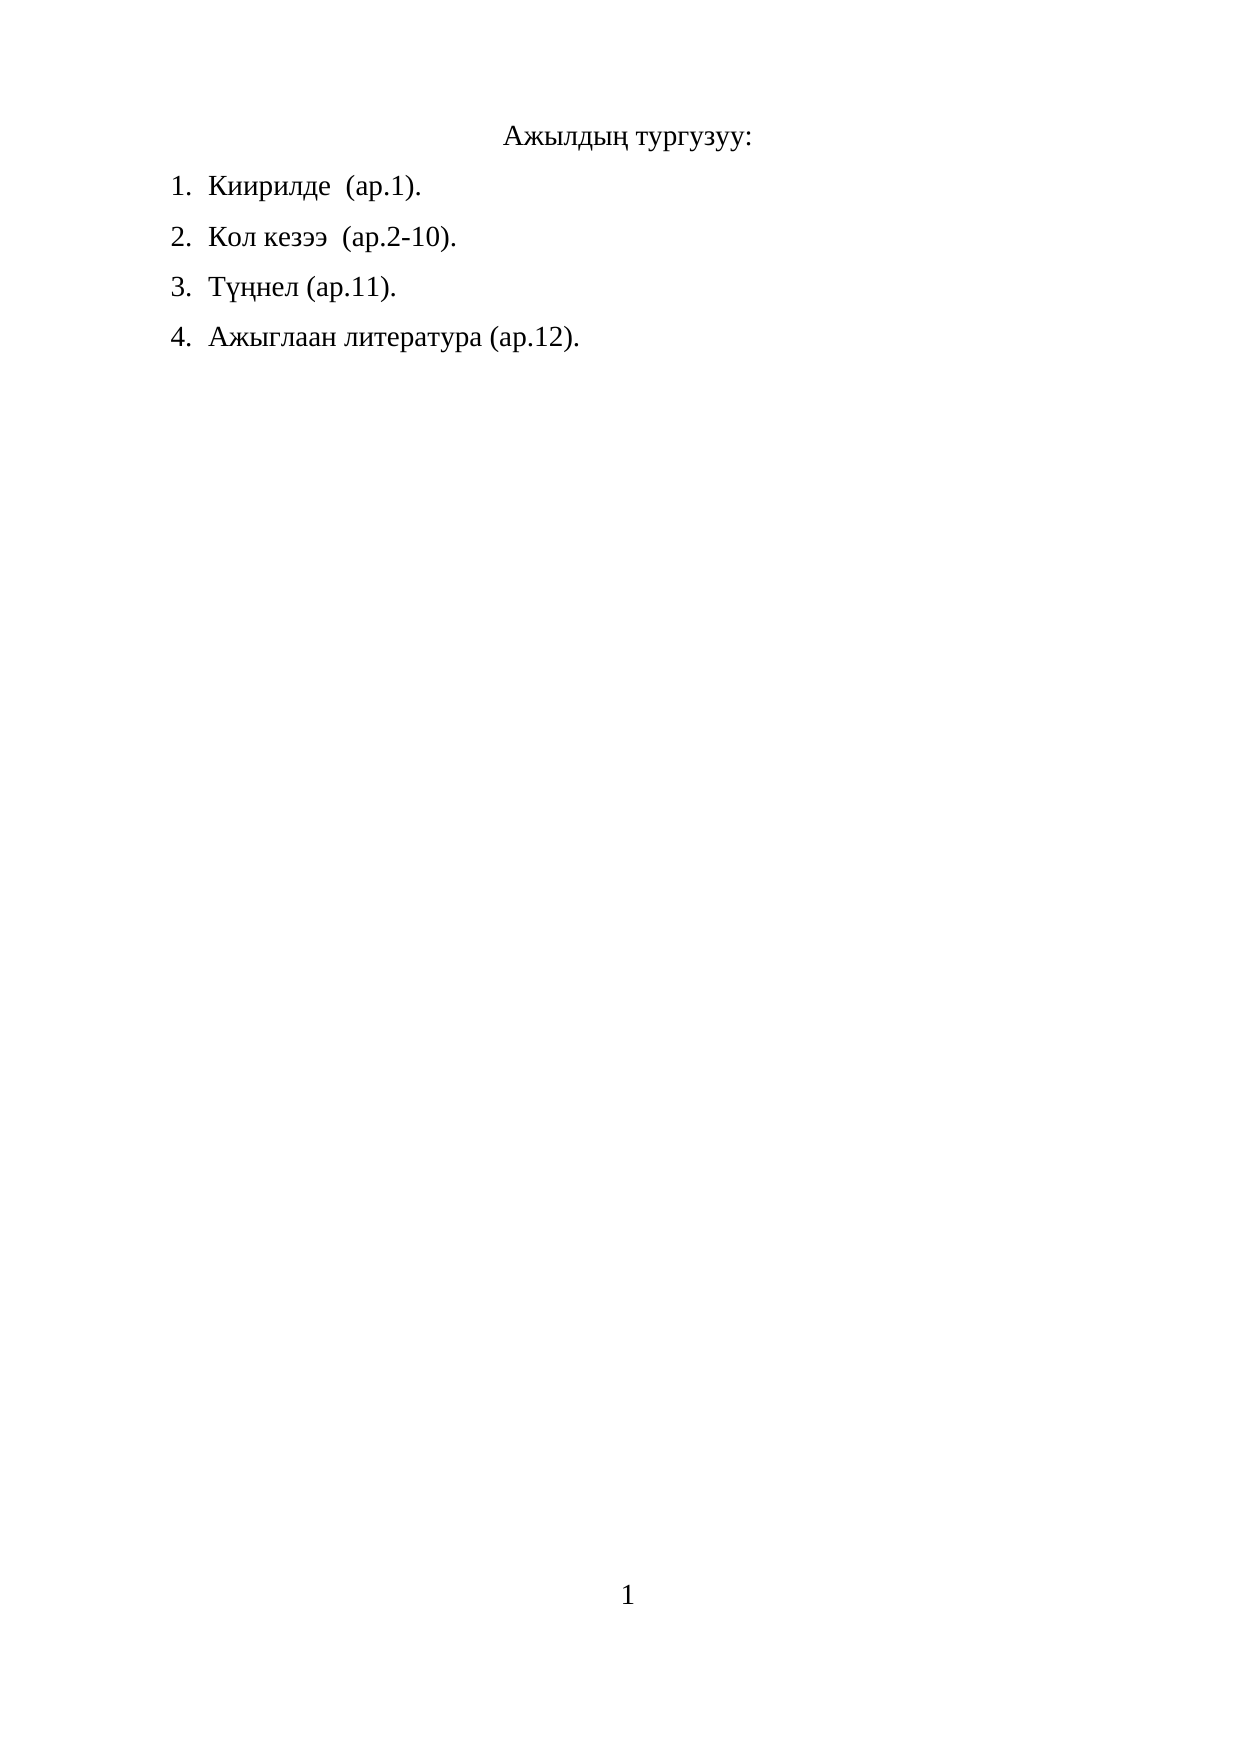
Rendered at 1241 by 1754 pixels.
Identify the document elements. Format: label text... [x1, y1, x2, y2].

list Ажыглаан литература (ар.12). [170, 319, 1122, 353]
list Киирилде (ар.1). [170, 168, 1122, 202]
list Түңнел (ар.11). [170, 269, 1122, 303]
text Ажылдың тургузуу: [133, 118, 1122, 152]
list Кол кезээ (ар.2-10). [170, 219, 1122, 252]
text 1 [133, 1577, 1122, 1611]
